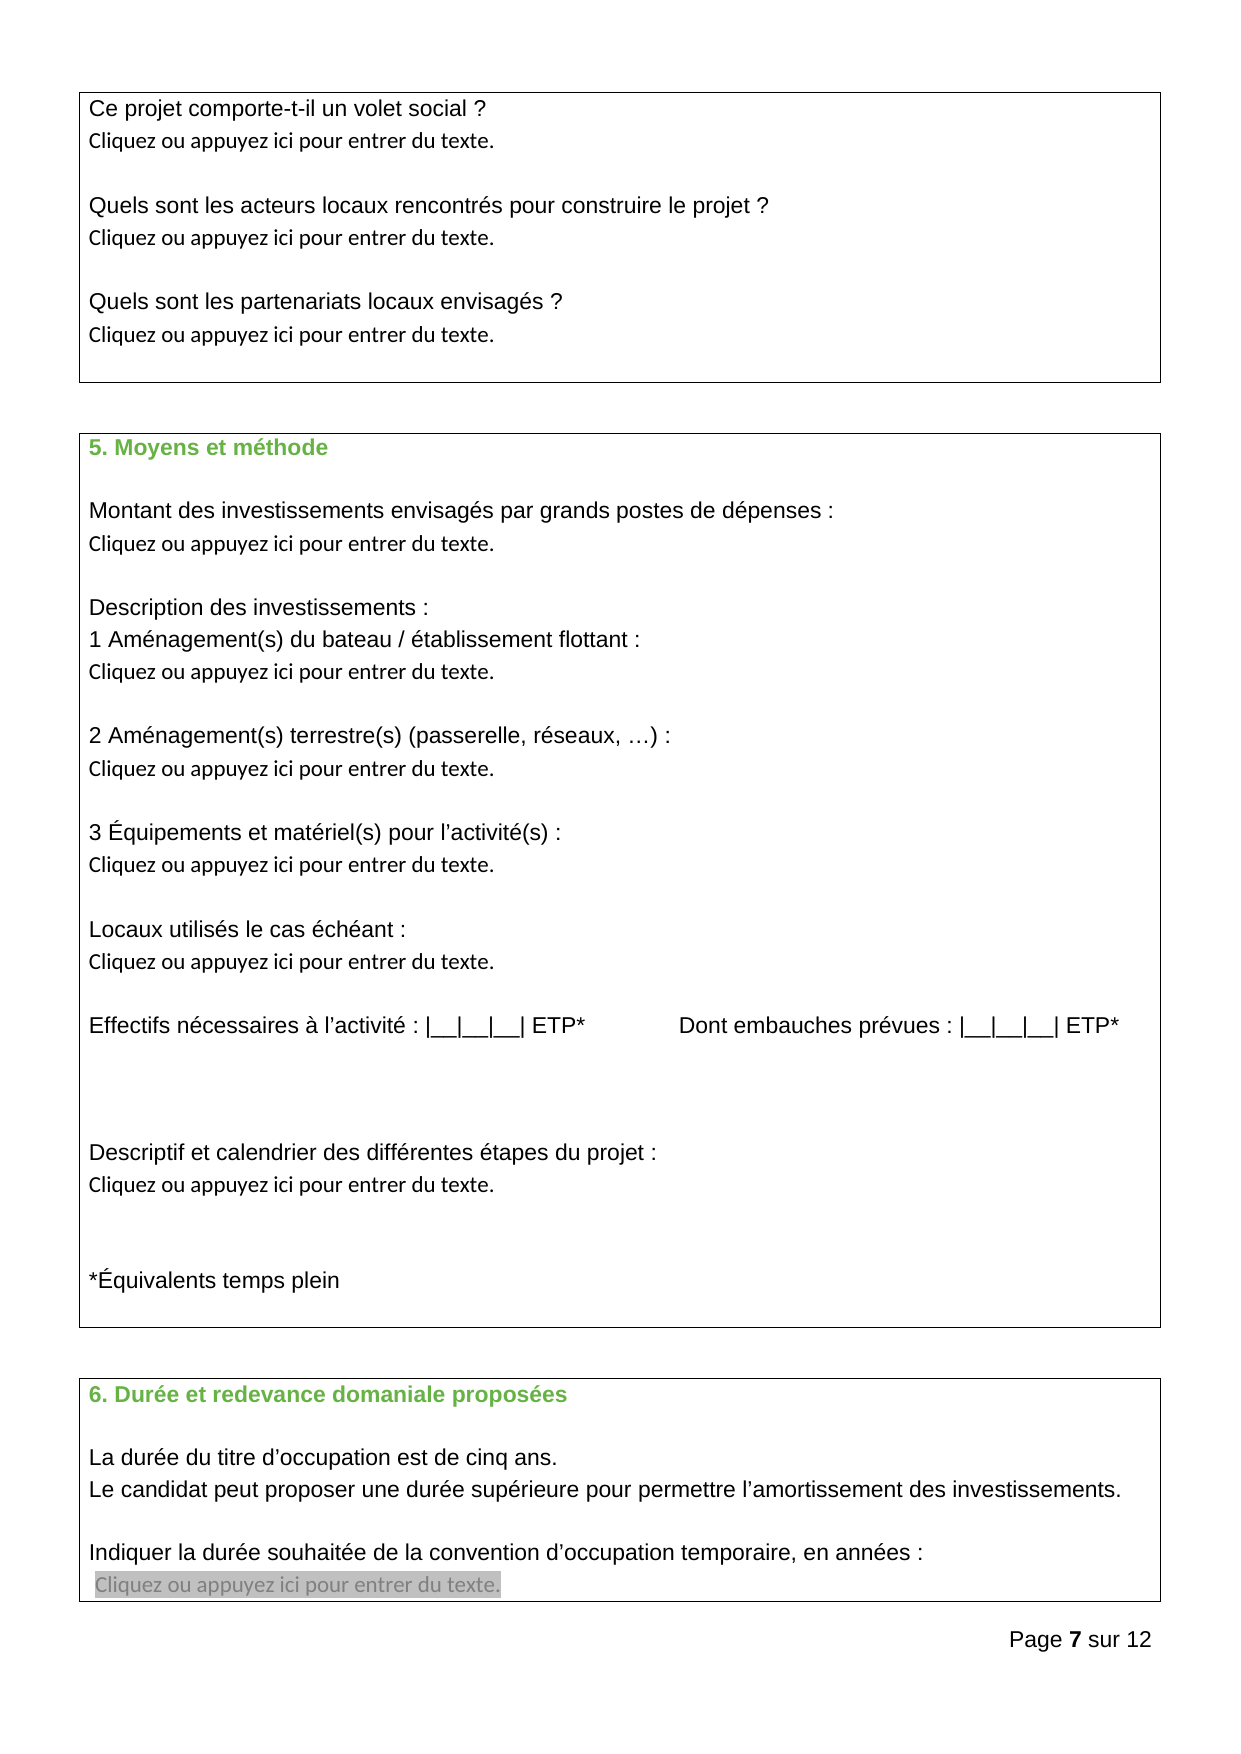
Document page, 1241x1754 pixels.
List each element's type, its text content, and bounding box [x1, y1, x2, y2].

text 2 Aménagement(s) terrestre(s) (passerelle, réseaux, …) : [80, 721, 1160, 748]
text 6. Durée et redevance domaniale proposées [80, 1379, 1160, 1407]
text Quels sont les partenariats locaux envisagés ? [80, 285, 1160, 314]
text 1 Aménagement(s) du bateau / établissement flottant : [80, 624, 1160, 652]
text Locaux utilisés le cas échéant : [80, 914, 1160, 942]
text Description des investissements : [80, 593, 1160, 620]
text Le candidat peut proposer une durée supérieure pour permettre l’amortissement des investissements. [80, 1473, 1160, 1502]
text Descriptif et calendrier des différentes étapes du projet : [80, 1137, 1160, 1165]
text La durée du titre d’occupation est de cinq ans. [80, 1441, 1160, 1471]
text Ce projet comporte-t-il un volet social ? [80, 93, 1160, 121]
text *Équivalents temps plein [80, 1263, 1160, 1293]
text 5. Moyens et méthode [80, 434, 1160, 461]
text Indiquer la durée souhaitée de la convention d’occupation temporaire, en années : [80, 1536, 1160, 1565]
text Quels sont les acteurs locaux rencontrés pour construire le projet ? [80, 188, 1160, 218]
text Montant des investissements envisagés par grands postes de dépenses : [80, 496, 1160, 524]
text Effectifs nécessaires à l’activité : |__|__|__| ETP* Dont embauches prévues : |__|__|__| ETP* [80, 1011, 1160, 1038]
text 3 Équipements et matériel(s) pour l’activité(s) : [80, 818, 1160, 845]
